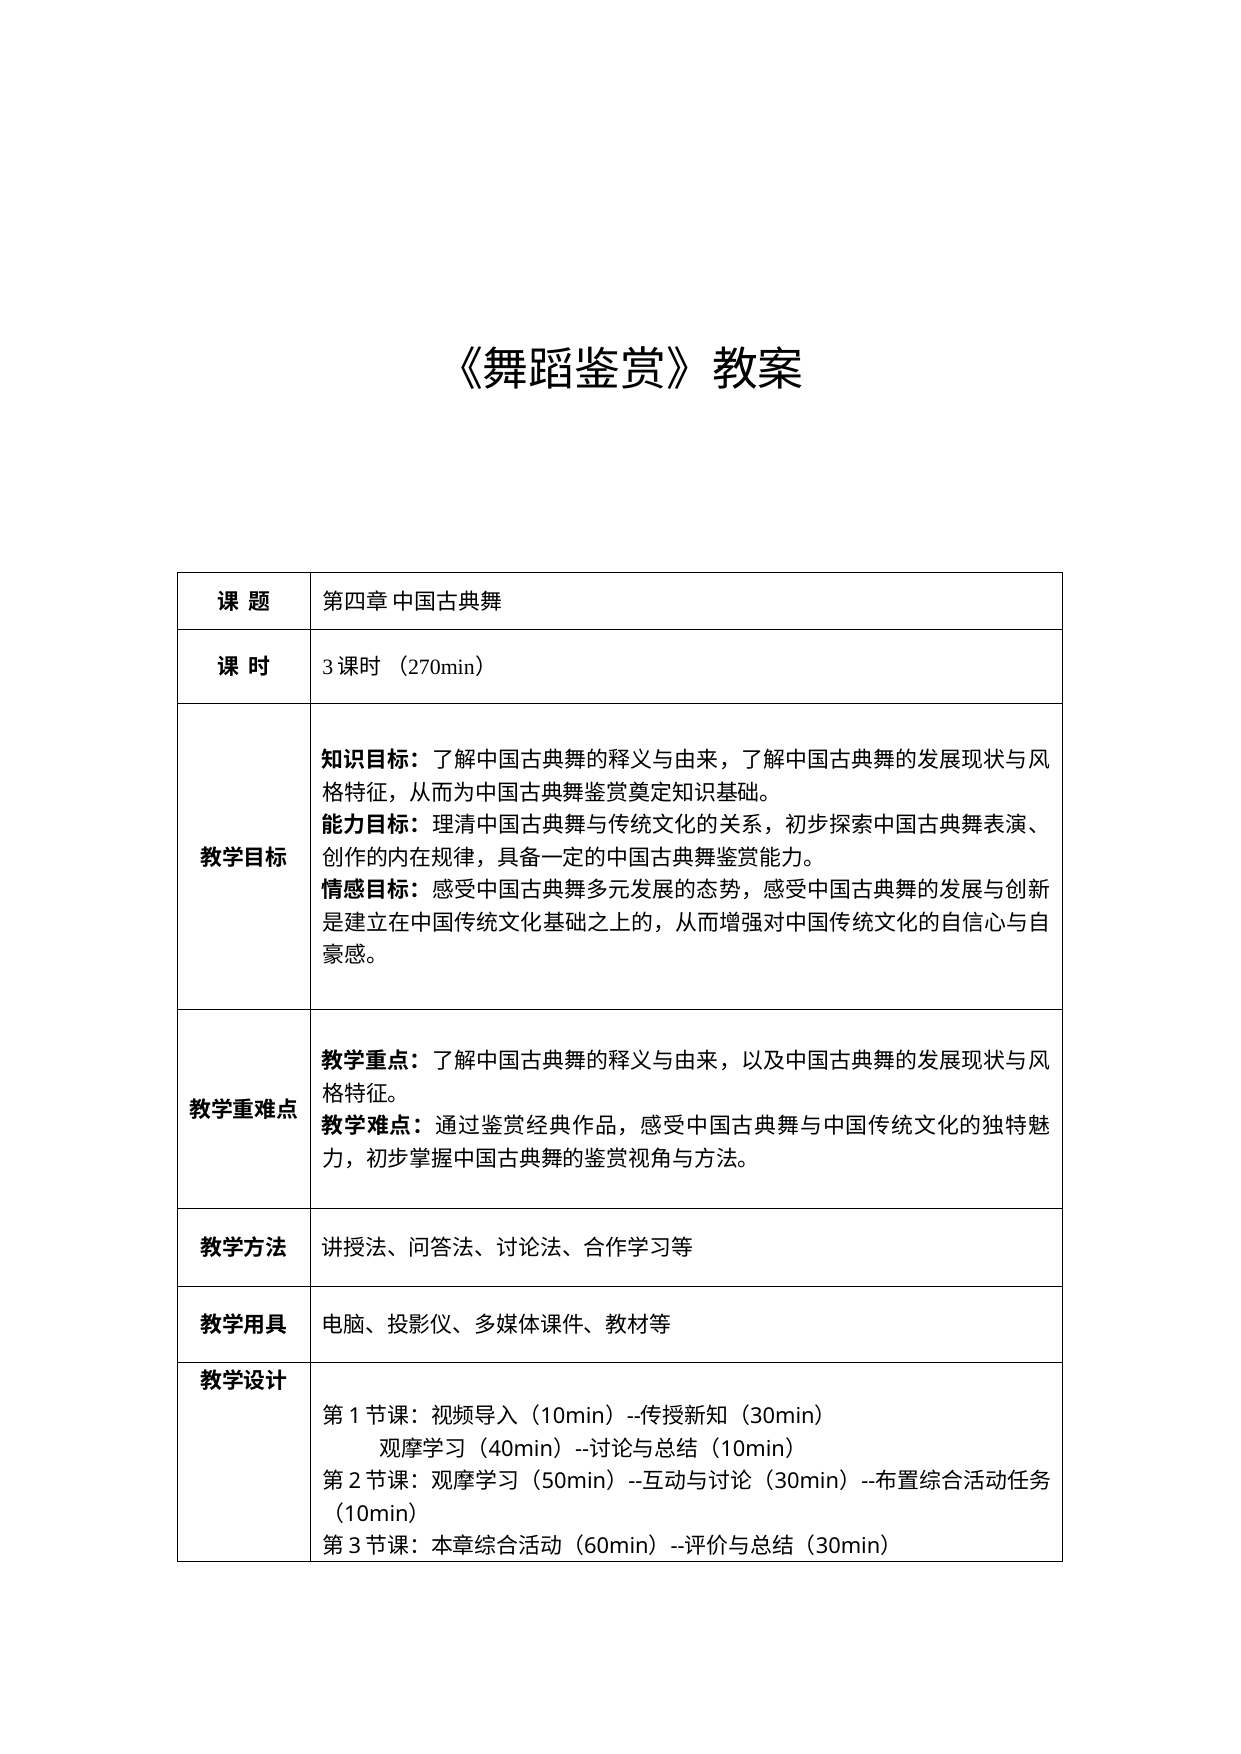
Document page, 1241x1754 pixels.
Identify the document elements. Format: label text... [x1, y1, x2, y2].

text 《舞蹈鉴赏》教案 [187, 317, 1053, 414]
table_cell 教学重难点 [178, 1010, 310, 1208]
table_cell 讲授法、问答法、讨论法、合作学习等 [311, 1209, 1062, 1286]
table_cell 3课时 （270min） [311, 630, 1062, 703]
table_cell 教学目标 [178, 704, 310, 1009]
table_cell 教学重点：了解中国古典舞的释义与由来，以及中国古典舞的发展现状与风格特征。 教学难点：通过鉴赏经典作品，感受中国古典舞与中国传统文化的独特魅力，初步掌握中国古典舞的鉴赏视角与方法。 [311, 1010, 1062, 1208]
table_cell 课 时 [178, 630, 310, 703]
table_cell 教学方法 [178, 1209, 310, 1286]
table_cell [311, 1363, 1062, 1561]
table_header 课 题 [178, 573, 310, 629]
table_header 第四章 中国古典舞 [311, 573, 1062, 629]
table_cell 电脑、投影仪、多媒体课件、教材等 [311, 1287, 1062, 1362]
table_cell 知识目标：了解中国古典舞的释义与由来，了解中国古典舞的发展现状与风格特征，从而为中国古典舞鉴赏奠定知识基础。 能力目标：理清中国古典舞与传统文化的关系，初步探索中国古典舞表演、创作的内在规律，具备一定的中国古典舞鉴赏能力。 情感目标：感受中国古典舞多元发展的态势，感受中国古典舞的发展与创新是建立在中国传统文化基础之上的，从而增强对中国传统文化的自信心与自豪感。 [311, 704, 1062, 1009]
table_cell 教学用具 [178, 1287, 310, 1362]
table_cell 教学设计 [178, 1363, 310, 1561]
